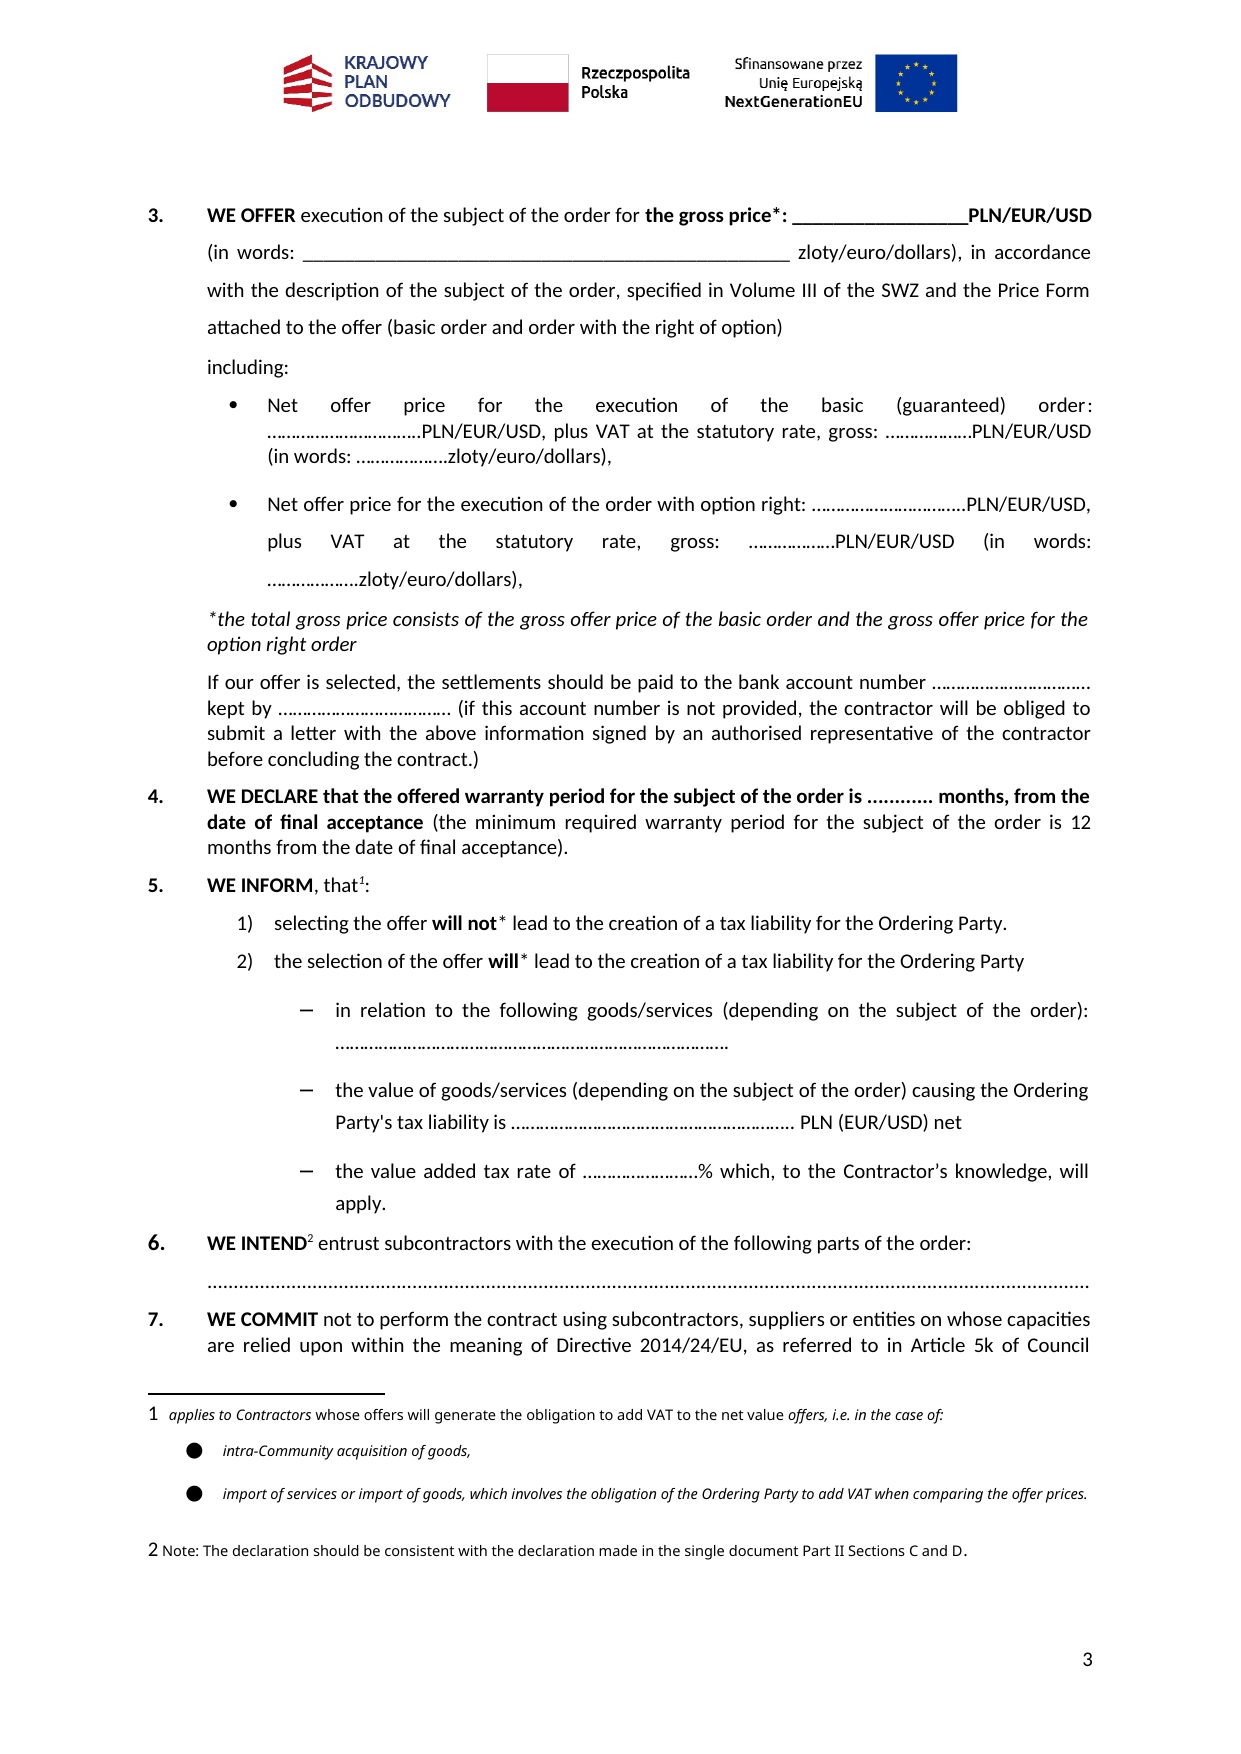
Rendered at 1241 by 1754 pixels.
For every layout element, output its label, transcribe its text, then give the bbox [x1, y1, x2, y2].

list the value of goods/services (depending on the subject of the order) causing the Ordering Party's tax liability is ………………………………………………….. PLN (EUR/USD) net [298, 1067, 1090, 1135]
list Net offer price for the execution of the order with option right: …………………………..PLN/EUR/USD, plus VAT at the statutory rate, gross: ………………PLN/EUR/USD (in words: ……………….zloty/euro/dollars), [229, 481, 1092, 594]
list WE INTEND entrust subcontractors with the execution of the following parts of the order: [148, 1228, 1092, 1256]
text If our offer is selected, the settlements should be paid to the bank account number …………………………… kept by ……………………………… (if this account number is not provided, the contractor will be obliged to submit a letter with the above information signed by an authorised representative of the contractor before concluding the contract.) [207, 669, 1092, 771]
list in relation to the following goods/services (depending on the subject of the order): ………………………………………………………………………. [298, 986, 1090, 1054]
list Net offer price for the execution of the basic (guaranteed) order: …………………………..PLN/EUR/USD, plus VAT at the statutory rate, gross: ………………PLN/EUR/USD (in words: ……………….zloty/euro/dollars), [229, 392, 1092, 469]
text *the total gross price consists of the gross offer price of the basic order and the gross offer price for the option right order [207, 606, 1092, 657]
list the selection of the offer will* lead to the creation of a tax liability for the Ordering Party [236, 948, 1090, 974]
picture [265, 35, 975, 131]
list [148, 1306, 1092, 1357]
list selecting the offer will not* lead to the creation of a tax liability for the Ordering Party. [236, 910, 1090, 936]
list WE OFFER execution of the subject of the order for the gross price*: _________________PLN/EUR/USD (in words: _______________________________________________ zloty/euro/dollars), in accordance with the description of the subject of the order, specified in Volume III of the SWZ and the Price Form attached to the offer (basic order and order with the right of option) [148, 192, 1092, 342]
list the value added tax rate of ……………………% which, to the Contractor’s knowledge, will apply. [298, 1147, 1090, 1216]
text ........................................................................................................................................................................ [207, 1268, 1092, 1294]
list WE DECLARE that the offered warranty period for the subject of the order is ............ months, from the date of final acceptance (the minimum required warranty period for the subject of the order is 12 months from the date of final acceptance). [148, 784, 1092, 860]
text including: [207, 354, 1092, 380]
list WE INFORM, that: [148, 872, 1092, 898]
